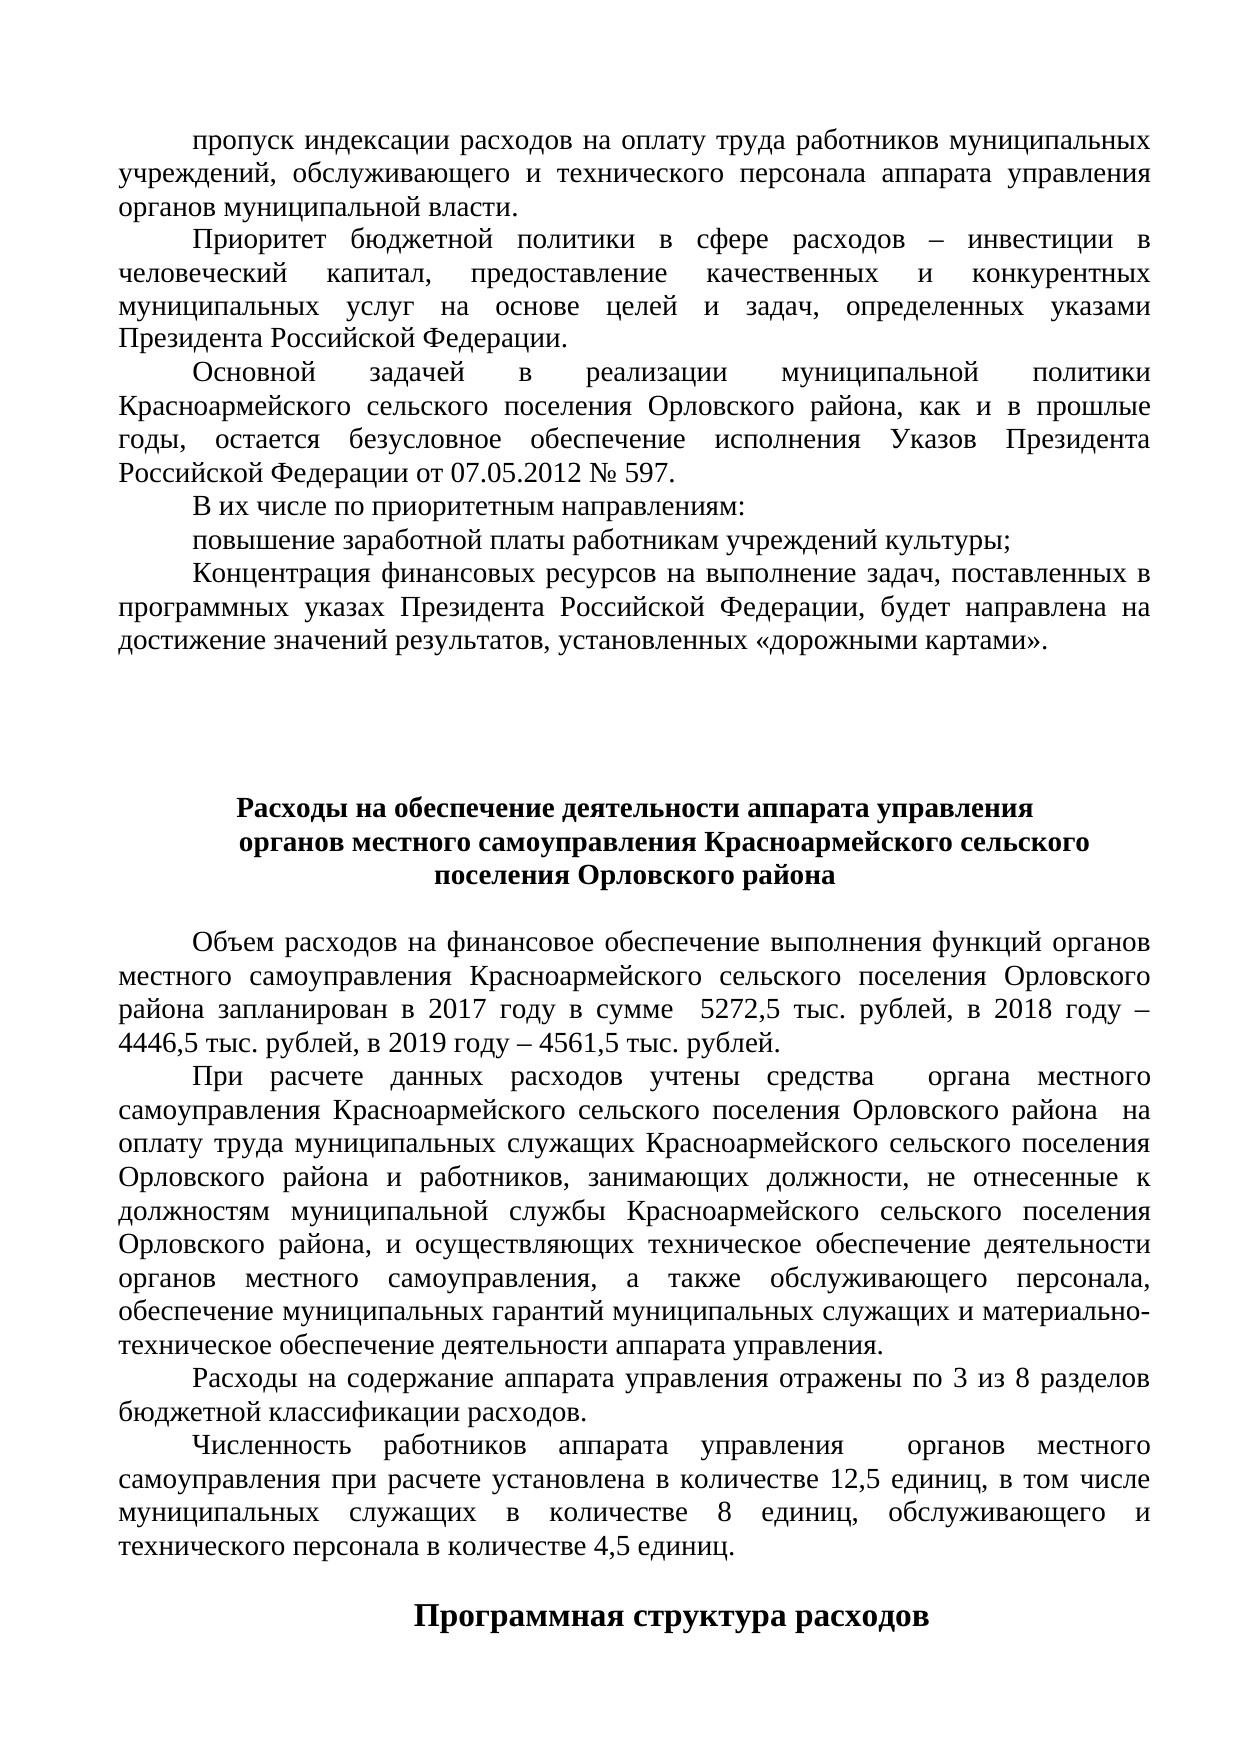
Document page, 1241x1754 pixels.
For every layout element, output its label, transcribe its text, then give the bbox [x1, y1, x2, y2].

text В их числе по приоритетным направлениям: [118, 488, 1152, 522]
text Расходы на обеспечение деятельности аппарата управления [118, 790, 1152, 824]
text Программная структура расходов [118, 1595, 1152, 1633]
text Расходы на содержание аппарата управления отражены по 3 из 8 разделов бюджетной классификации расходов. [118, 1360, 1152, 1427]
text пропуск индексации расходов на оплату труда работников муниципальных учреждений, обслуживающего и технического персонала аппарата управления органов муниципальной власти. [118, 122, 1152, 223]
text Объем расходов на финансовое обеспечение выполнения функций органов местного самоуправления Красноармейского сельского поселения Орловского района запланирован в 2017 году в сумме 5272,5 тыс. рублей, в 2018 году – 4446,5 тыс. рублей, в 2019 году – 4561,5 тыс. рублей. [118, 924, 1152, 1058]
text Концентрация финансовых ресурсов на выполнение задач, поставленных в программных указах Президента Российской Федерации, будет направлена на достижение значений результатов, установленных «дорожными картами». [118, 555, 1152, 656]
text повышение заработной платы работникам учреждений культуры; [118, 522, 1152, 555]
text Приоритет бюджетной политики в сфере расходов – инвестиции в человеческий капитал, предоставление качественных и конкурентных муниципальных услуг на основе целей и задач, определенных указами Президента Российской Федерации. [118, 223, 1152, 354]
text Численность работников аппарата управления органов местного самоуправления при расчете установлена в количестве 12,5 единиц, в том числе муниципальных служащих в количестве 8 единиц, обслуживающего и технического персонала в количестве 4,5 единиц. [118, 1427, 1152, 1562]
text Основной задачей в реализации муниципальной политики Красноармейского сельского поселения Орловского района, как и в прошлые годы, остается безусловное обеспечение исполнения Указов Президента Российской Федерации от 07.05.2012 № 597. [118, 354, 1152, 488]
text При расчете данных расходов учтены средства органа местного самоуправления Красноармейского сельского поселения Орловского района на оплату труда муниципальных служащих Красноармейского сельского поселения Орловского района и работников, занимающих должности, не отнесенные к должностям муниципальной службы Красноармейского сельского поселения Орловского района, и осуществляющих техническое обеспечение деятельности органов местного самоуправления, а также обслуживающего персонала, обеспечение муниципальных гарантий муниципальных служащих и материально-техническое обеспечение деятельности аппарата управления. [118, 1058, 1152, 1360]
text органов местного самоуправления Красноармейского сельского поселения Орловского района [118, 824, 1152, 891]
